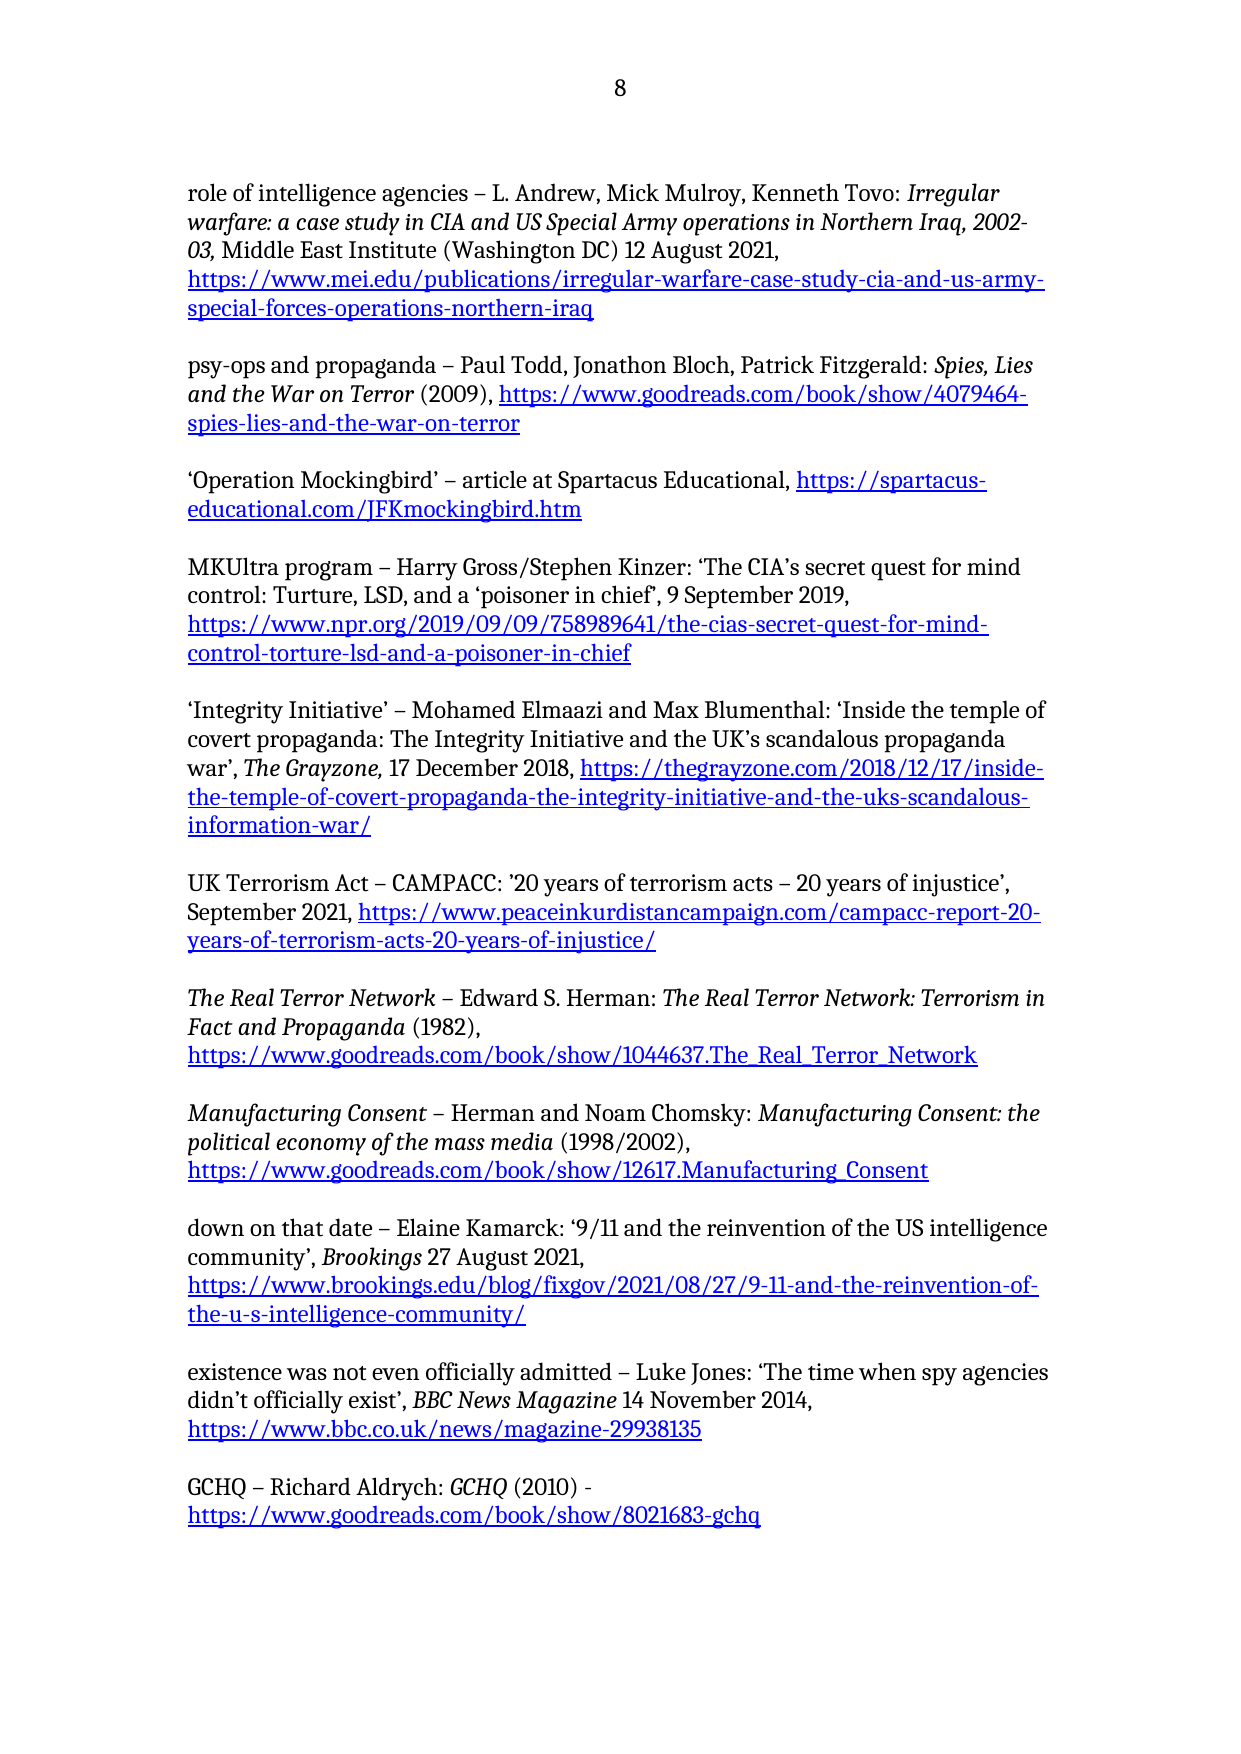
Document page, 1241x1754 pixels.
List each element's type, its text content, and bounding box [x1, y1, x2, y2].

text role of intelligence agencies – L. Andrew, Mick Mulroy, Kenneth Tovo: Irregular warfare: a case study in CIA and US Special Army operations in Northern Iraq, 2002-03, Middle East Institute (Washington DC) 12 August 2021, https://www.mei.edu/publications/irregular-warfare-case-study-cia-and-us-army-special-forces-operations-northern-iraq [187, 179, 1053, 322]
text psy-ops and propaganda – Paul Todd, Jonathon Bloch, Patrick Fitzgerald: Spies, Lies and the War on Terror (2009), https://www.goodreads.com/book/show/4079464-spies-lies-and-the-war-on-terror [187, 351, 1053, 437]
text down on that date – Elaine Kamarck: ‘9/11 and the reinvention of the US intelligence community’, Brookings 27 August 2021, https://www.brookings.edu/blog/fixgov/2021/08/27/9-11-and-the-reinvention-of-the-u-s-intelligence-community/ [187, 1214, 1053, 1329]
text ‘Integrity Initiative’ – Mohamed Elmaazi and Max Blumenthal: ‘Inside the temple of covert propaganda: The Integrity Initiative and the UK’s scandalous propaganda war’, The Grayzone, 17 December 2018, https://thegrayzone.com/2018/12/17/inside-the-temple-of-covert-propaganda-the-integrity-initiative-and-the-uks-scandalous-information-war/ [187, 696, 1053, 840]
text The Real Terror Network – Edward S. Herman: The Real Terror Network: Terrorism in Fact and Propaganda (1982), https://www.goodreads.com/book/show/1044637.The_Real_Terror_Network [187, 984, 1053, 1070]
text MKUltra program – Harry Gross/Stephen Kinzer: ‘The CIA’s secret quest for mind control: Turture, LSD, and a ‘poisoner in chief’, 9 September 2019, https://www.npr.org/2019/09/09/758989641/the-cias-secret-quest-for-mind-control-torture-lsd-and-a-poisoner-in-chief [187, 552, 1053, 667]
text GCHQ – Richard Aldrych: GCHQ (2010) - https://www.goodreads.com/book/show/8021683-gchq [187, 1472, 1053, 1530]
text existence was not even officially admitted – Luke Jones: ‘The time when spy agencies didn’t officially exist’, BBC News Magazine 14 November 2014, https://www.bbc.co.uk/news/magazine-29938135 [187, 1357, 1053, 1444]
text Manufacturing Consent – Herman and Noam Chomsky: Manufacturing Consent: the political economy of the mass media (1998/2002), https://www.goodreads.com/book/show/12617.Manufacturing_Consent [187, 1099, 1053, 1185]
text ‘Operation Mockingbird’ – article at Spartacus Educational, https://spartacus-educational.com/JFKmockingbird.htm [187, 466, 1053, 524]
text UK Terrorism Act – CAMPACC: ’20 years of terrorism acts – 20 years of injustice’, September 2021, https://www.peaceinkurdistancampaign.com/campacc-report-20-years-of-terrorism-acts-20-years-of-injustice/ [187, 869, 1053, 955]
